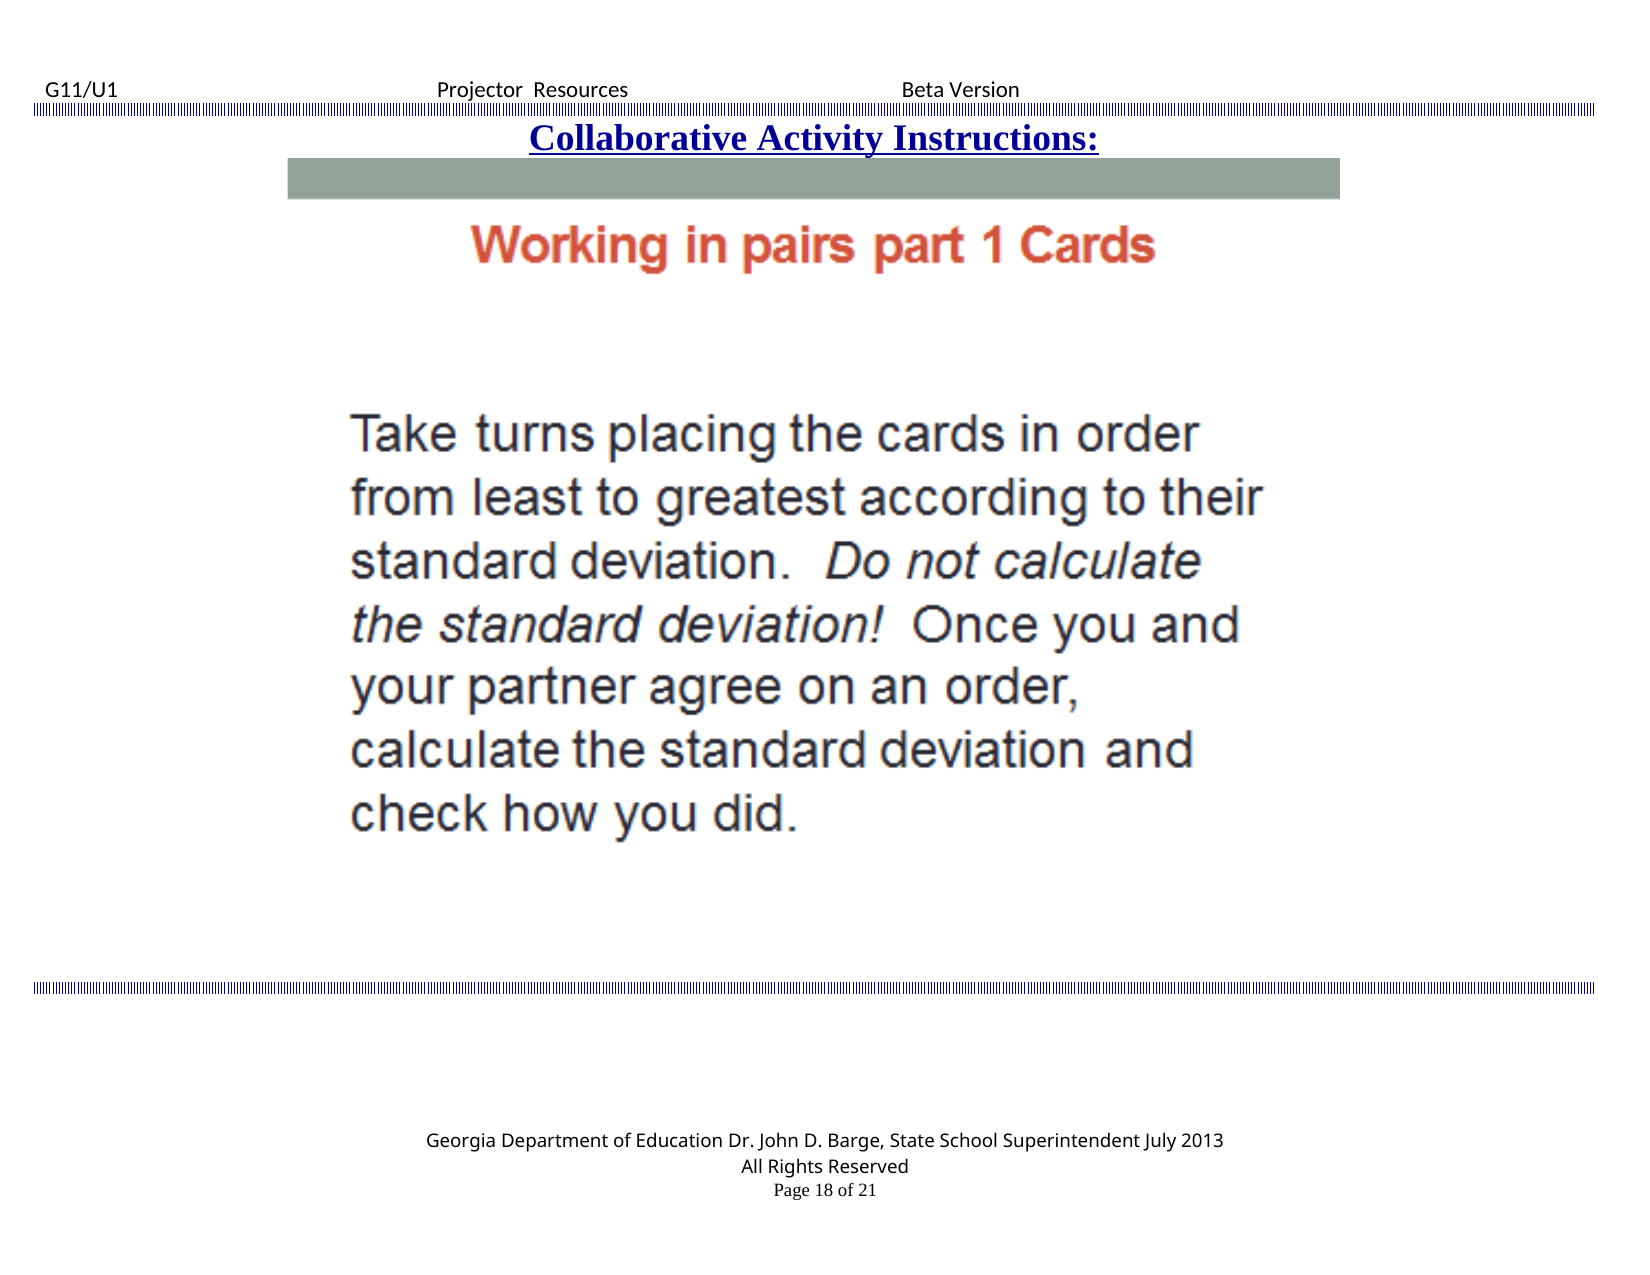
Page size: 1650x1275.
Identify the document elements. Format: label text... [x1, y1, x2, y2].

table_cell [34, 159, 1594, 982]
table_header Collaborative Activity Instructions: [34, 103, 1594, 159]
picture [287, 158, 1340, 948]
